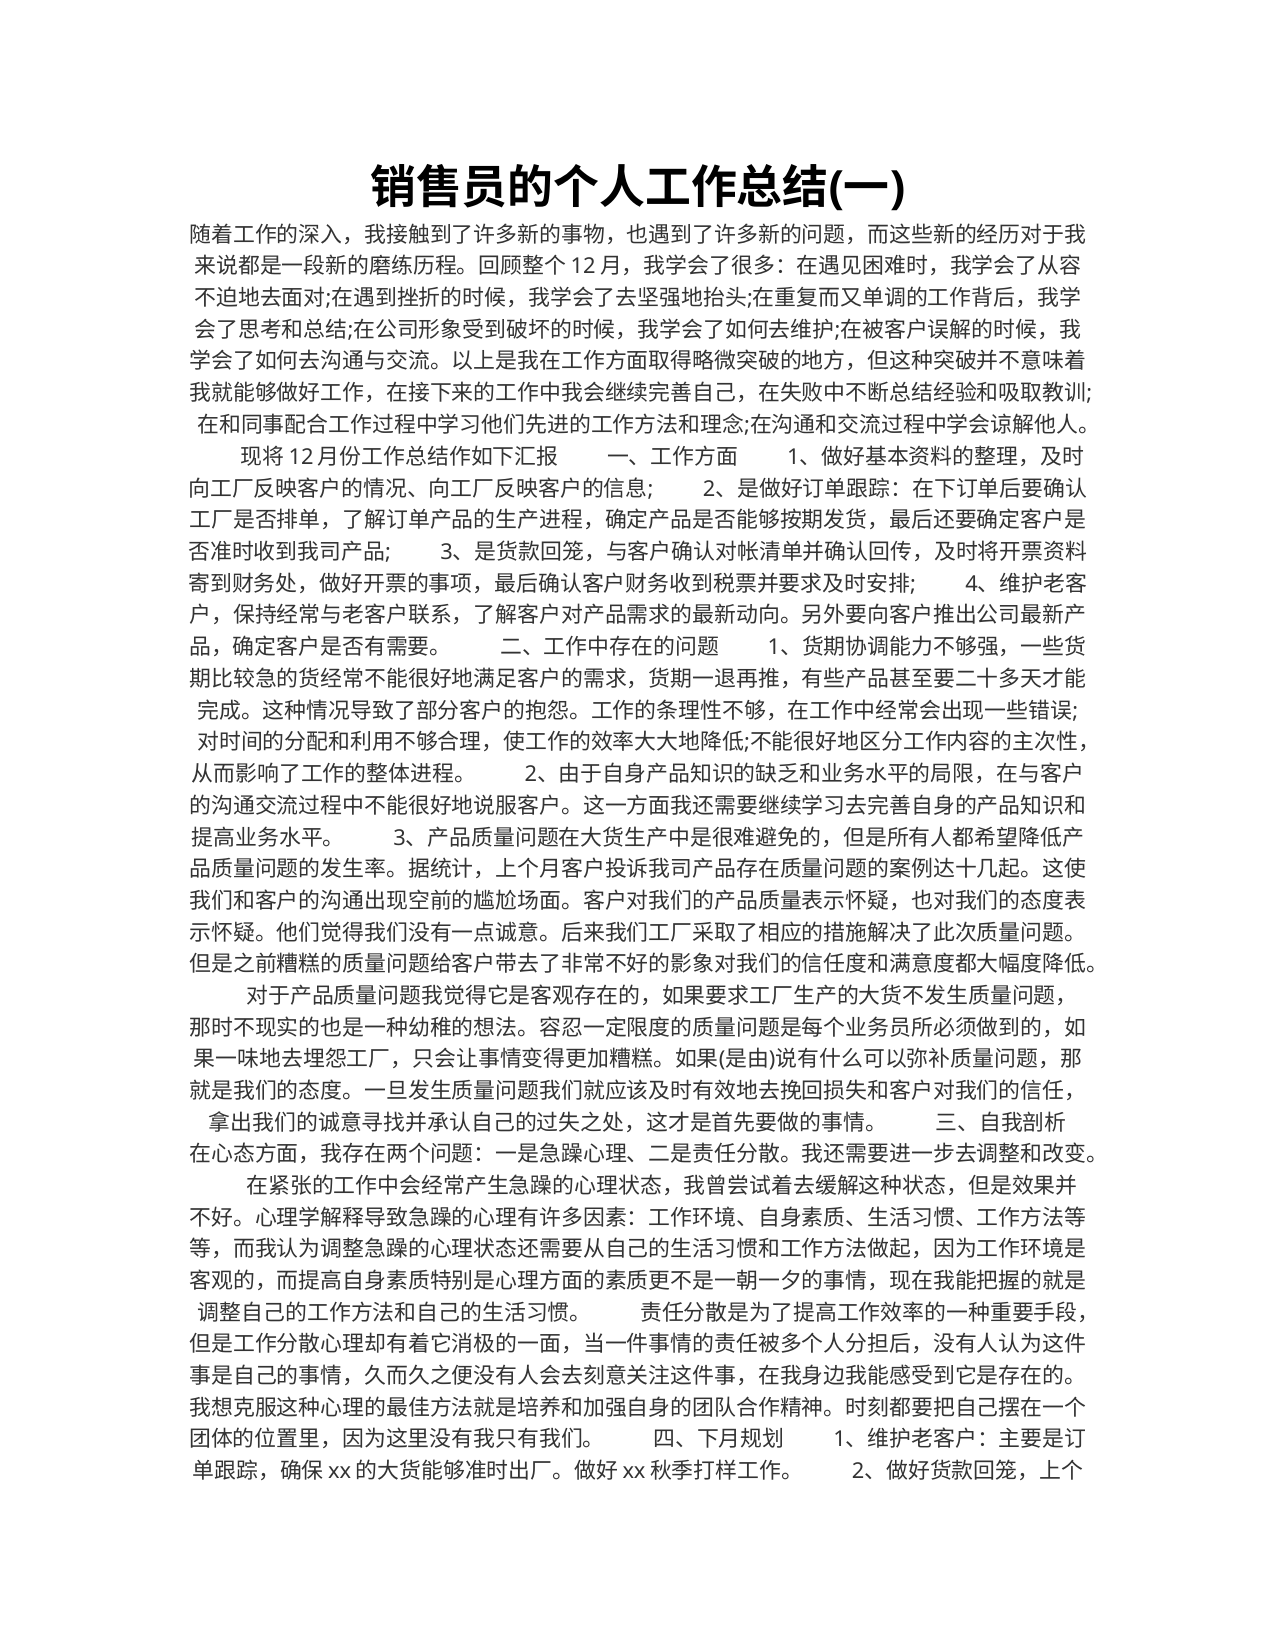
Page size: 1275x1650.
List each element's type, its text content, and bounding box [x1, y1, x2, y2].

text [187, 217, 1087, 1485]
text 销售员的个人工作总结(一) [187, 150, 1087, 217]
